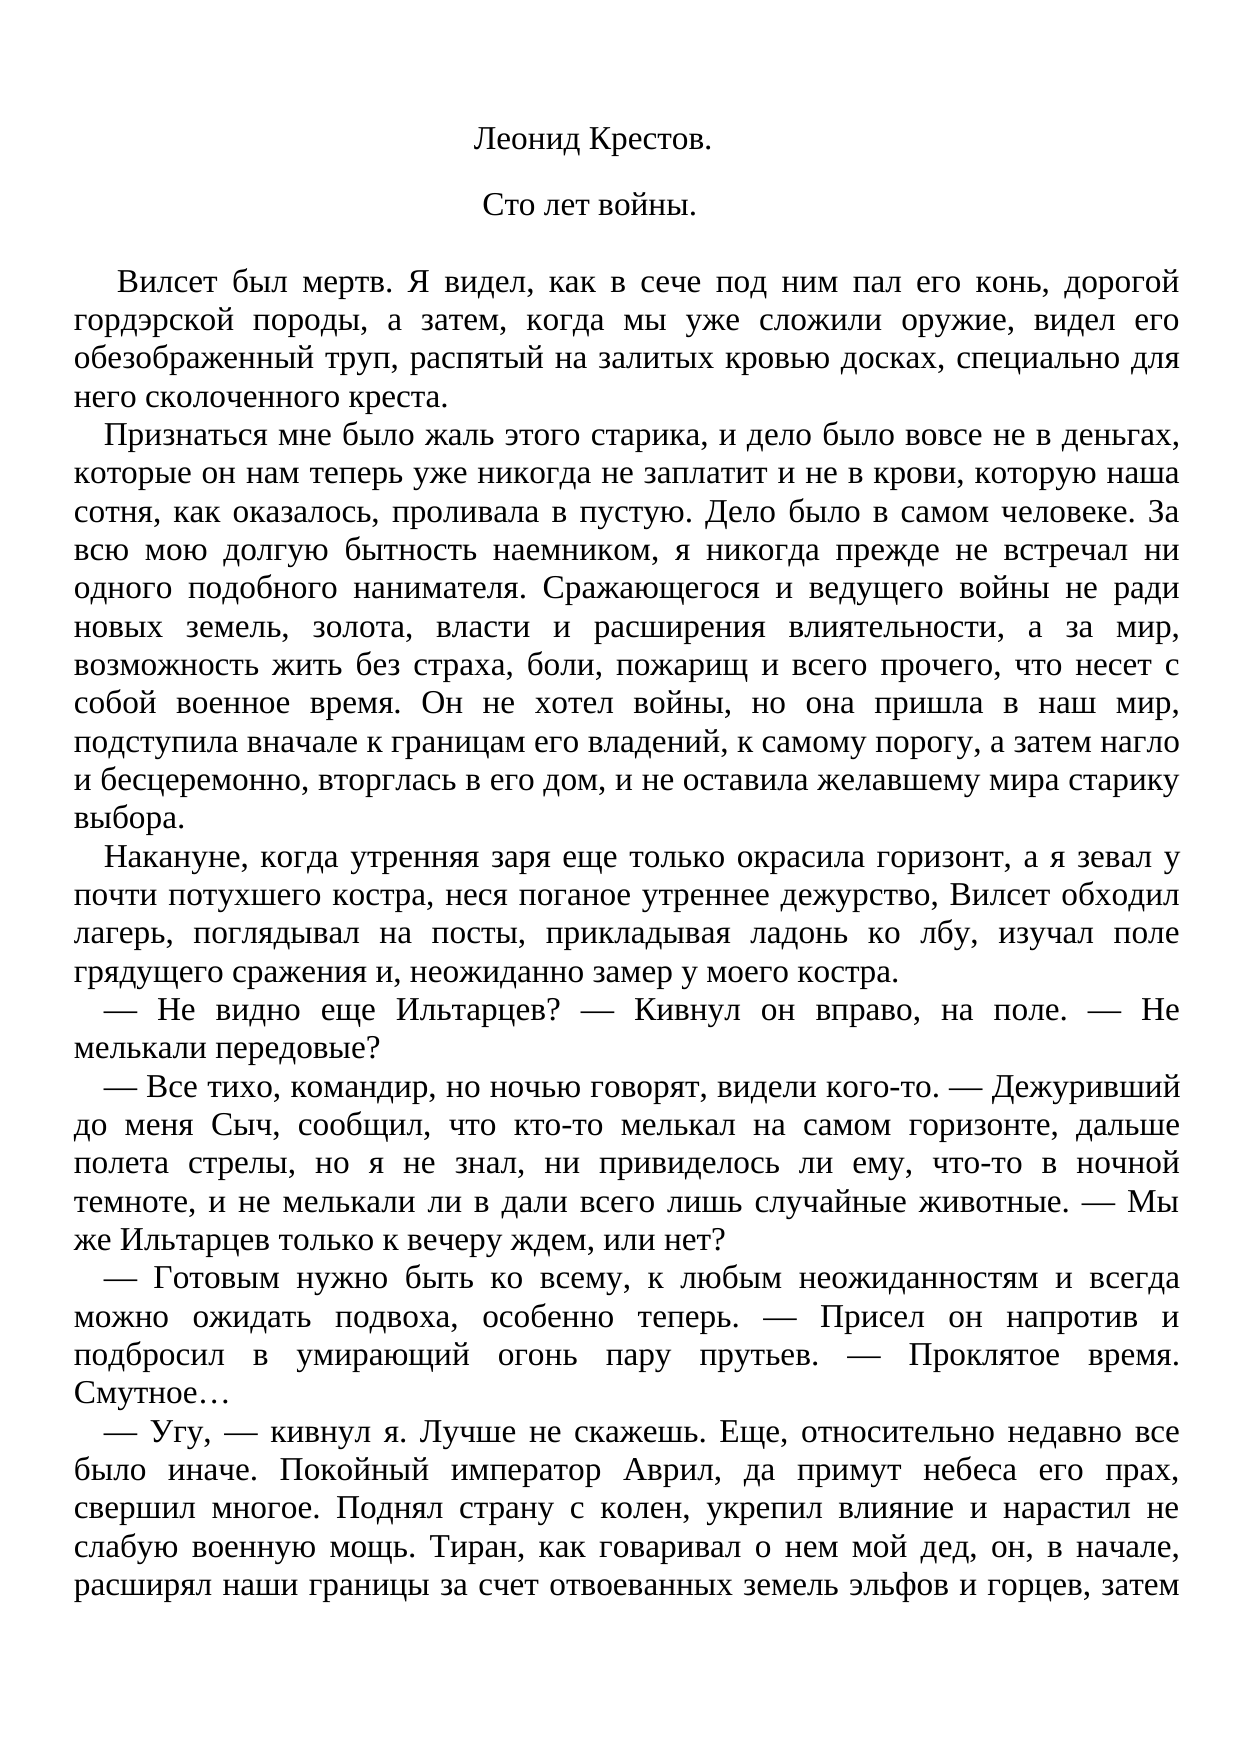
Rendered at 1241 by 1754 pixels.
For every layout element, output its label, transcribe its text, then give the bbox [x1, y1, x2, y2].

text Признаться мне было жаль этого старика, и дело было вовсе не в деньгах, которые он нам теперь уже никогда не заплатит и не в крови, которую наша сотня, как оказалось, проливала в пустую. Дело было в самом человеке. За всю мою долгую бытность наемником, я никогда прежде не встречал ни одного подобного нанимателя. Сражающегося и ведущего войны не ради новых земель, золота, власти и расширения влиятельности, а за мир, возможность жить без страха, боли, пожарищ и всего прочего, что несет с собой военное время. Он не хотел войны, но она пришла в наш мир, подступила вначале к границам его владений, к самому порогу, а затем нагло и бесцеремонно, вторглась в его дом, и не оставила желавшему мира старику выбора. [74, 414, 1181, 836]
text Вилсет был мертв. Я видел, как в сече под ним пал его конь, дорогой гордэрской породы, а затем, когда мы уже сложили оружие, видел его обезображенный труп, распятый на залитых кровью досках, специально для него сколоченного креста. [74, 261, 1181, 414]
text — Все тихо, командир, но ночью говорят, видели кого-то. — Дежуривший до меня Сыч, сообщил, что кто-то мелькал на самом горизонте, дальше полета стрелы, но я не знал, ни привиделось ли ему, что-то в ночной темноте, и не мелькали ли в дали всего лишь случайные животные. — Мы же Ильтарцев только к вечеру ждем, или нет? [74, 1066, 1181, 1258]
text Леонид Крестов. [74, 118, 1181, 156]
text — Не видно еще Ильтарцев? — Кивнул он вправо, на поле. — Не мелькали передовые? [74, 989, 1181, 1066]
text Сто лет войны. [74, 184, 1181, 223]
text Накануне, когда утренняя заря еще только окрасила горизонт, а я зевал у почти потухшего костра, неся поганое утреннее дежурство, Вилсет обходил лагерь, поглядывал на посты, прикладывая ладонь ко лбу, изучал поле грядущего сражения и, неожиданно замер у моего костра. [74, 836, 1181, 989]
text — Готовым нужно быть ко всему, к любым неожиданностям и всегда можно ожидать подвоха, особенно теперь. — Присел он напротив и подбросил в умирающий огонь пару прутьев. — Проклятое время. Смутное… [74, 1258, 1181, 1411]
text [74, 1411, 1181, 1603]
